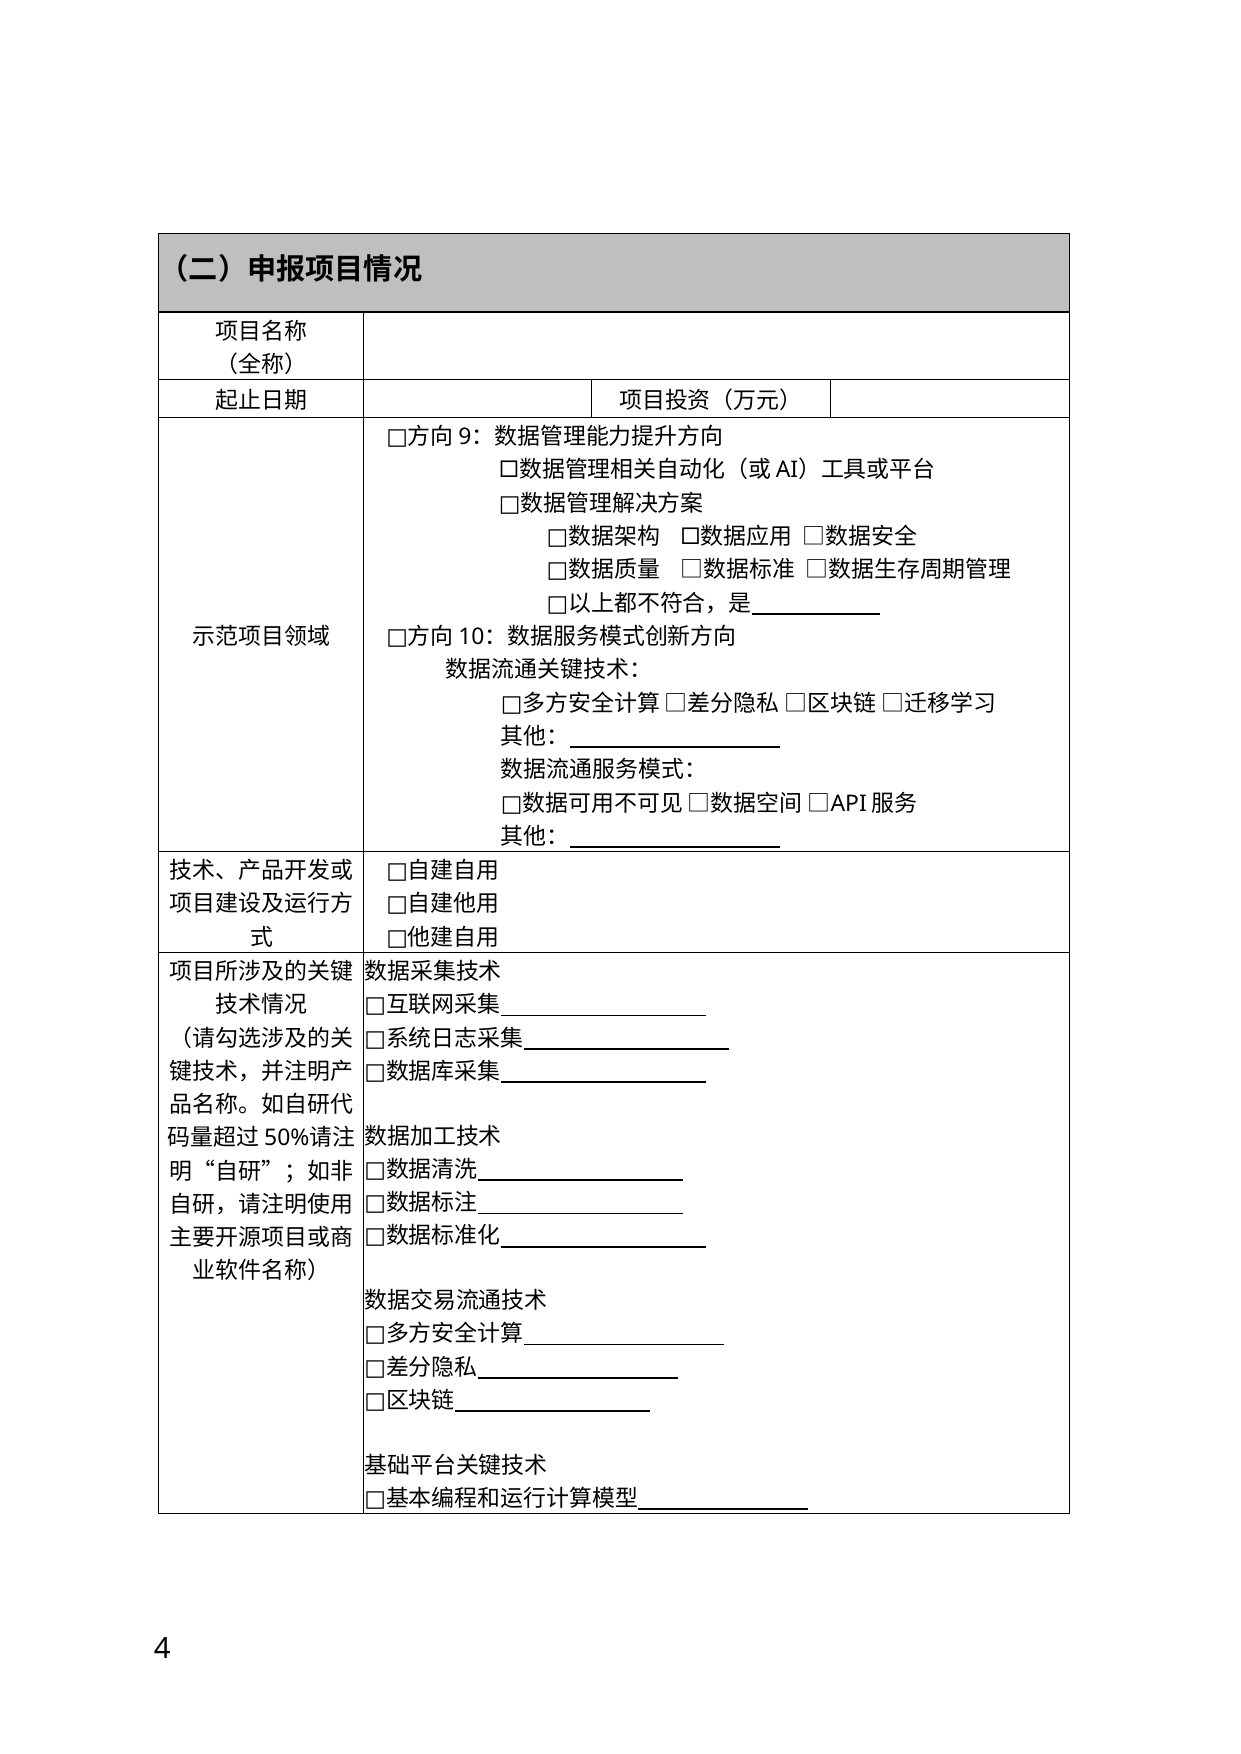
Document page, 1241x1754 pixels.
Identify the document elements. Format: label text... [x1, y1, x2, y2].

table_cell 示范项目领域 [159, 418, 363, 851]
table_cell 项目投资（万元） [592, 380, 830, 417]
table_header （二）申报项目情况 [159, 234, 1069, 311]
table_cell □自建自用 □自建他用 □他建自用 [364, 852, 1069, 952]
table_cell [364, 313, 1069, 379]
table_cell 技术、产品开发或项目建设及运行方式 [159, 852, 363, 952]
table_cell □方向9：数据管理能力提升方向 数据管理相关自动化（或AI）工具或平台 □数据管理解决方案 □数据架构 数据应用 □数据安全 □数据质量 □数据标准 □数据生存周期管理 □以上都不符合，是 □方向10：数据服务模式创新方向 数据流通关键技术： □多方安全计算 □差分隐私 □区块链 □迁移学习 其他： 数据流通服务模式： □数据可用不可见 □数据空间 □API服务 其他： [364, 418, 1069, 851]
table_cell 项目名称 （全称） [159, 313, 363, 379]
table_cell [831, 380, 1069, 417]
table_cell 项目所涉及的关键技术情况 （请勾选涉及的关键技术，并注明产品名称。如自研代码量超过50%请注明“自研”；如非自研，请注明使用主要开源项目或商业软件名称） [159, 953, 363, 1513]
table_cell 起止日期 [159, 380, 363, 417]
table_cell [364, 380, 591, 417]
